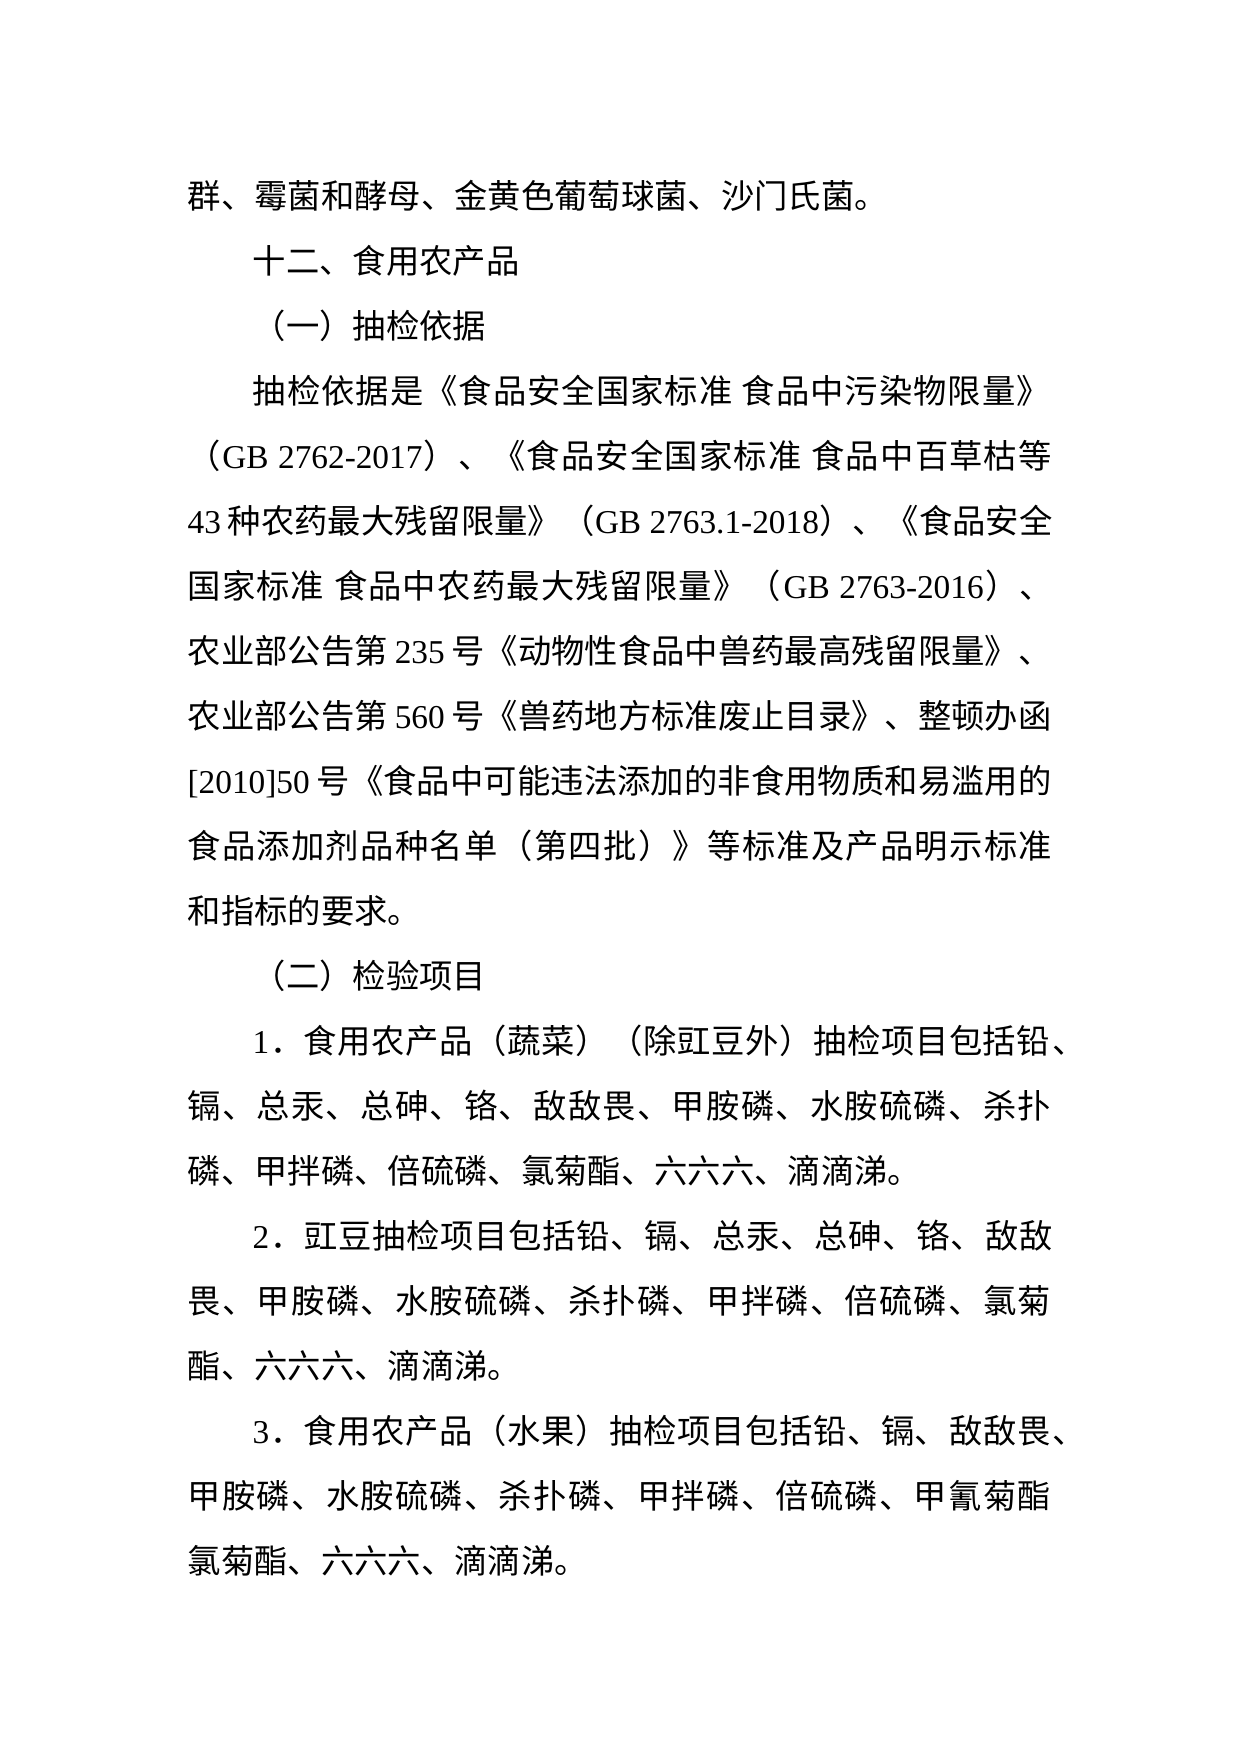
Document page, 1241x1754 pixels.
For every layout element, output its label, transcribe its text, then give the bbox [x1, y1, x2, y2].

list 抽检依据是《食品安全国家标准 食品中污染物限量》（GB 2762-2017）、《食品安全国家标准 食品中百草枯等43种农药最大残留限量》（GB 2763.1-2018）、《食品安全国家标准 食品中农药最大残留限量》（GB 2763-2016）、农业部公告第235号《动物性食品中兽药最高残留限量》、农业部公告第560号《兽药地方标准废止目录》、整顿办函[2010]50号《食品中可能违法添加的非食用物质和易滥用的食品添加剂品种名单（第四批）》等标准及产品明示标准和指标的要求。 [187, 357, 1053, 942]
list 十二、食用农产品 [187, 227, 1053, 292]
list （一）抽检依据 [187, 292, 1053, 357]
list 3．食用农产品（水果）抽检项目包括铅、镉、敌敌畏、甲胺磷、水胺硫磷、杀扑磷、甲拌磷、倍硫磷、甲氰菊酯、氯菊酯、六六六、滴滴涕。 [187, 1397, 1053, 1592]
list 2．豇豆抽检项目包括铅、镉、总汞、总砷、铬、敌敌畏、甲胺磷、水胺硫磷、杀扑磷、甲拌磷、倍硫磷、氯菊酯、六六六、滴滴涕。 [187, 1202, 1053, 1397]
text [187, 162, 1053, 227]
list 1．食用农产品（蔬菜）（除豇豆外）抽检项目包括铅、镉、总汞、总砷、铬、敌敌畏、甲胺磷、水胺硫磷、杀扑磷、甲拌磷、倍硫磷、氯菊酯、六六六、滴滴涕。 [187, 1007, 1053, 1202]
list （二）检验项目 [187, 942, 1053, 1007]
